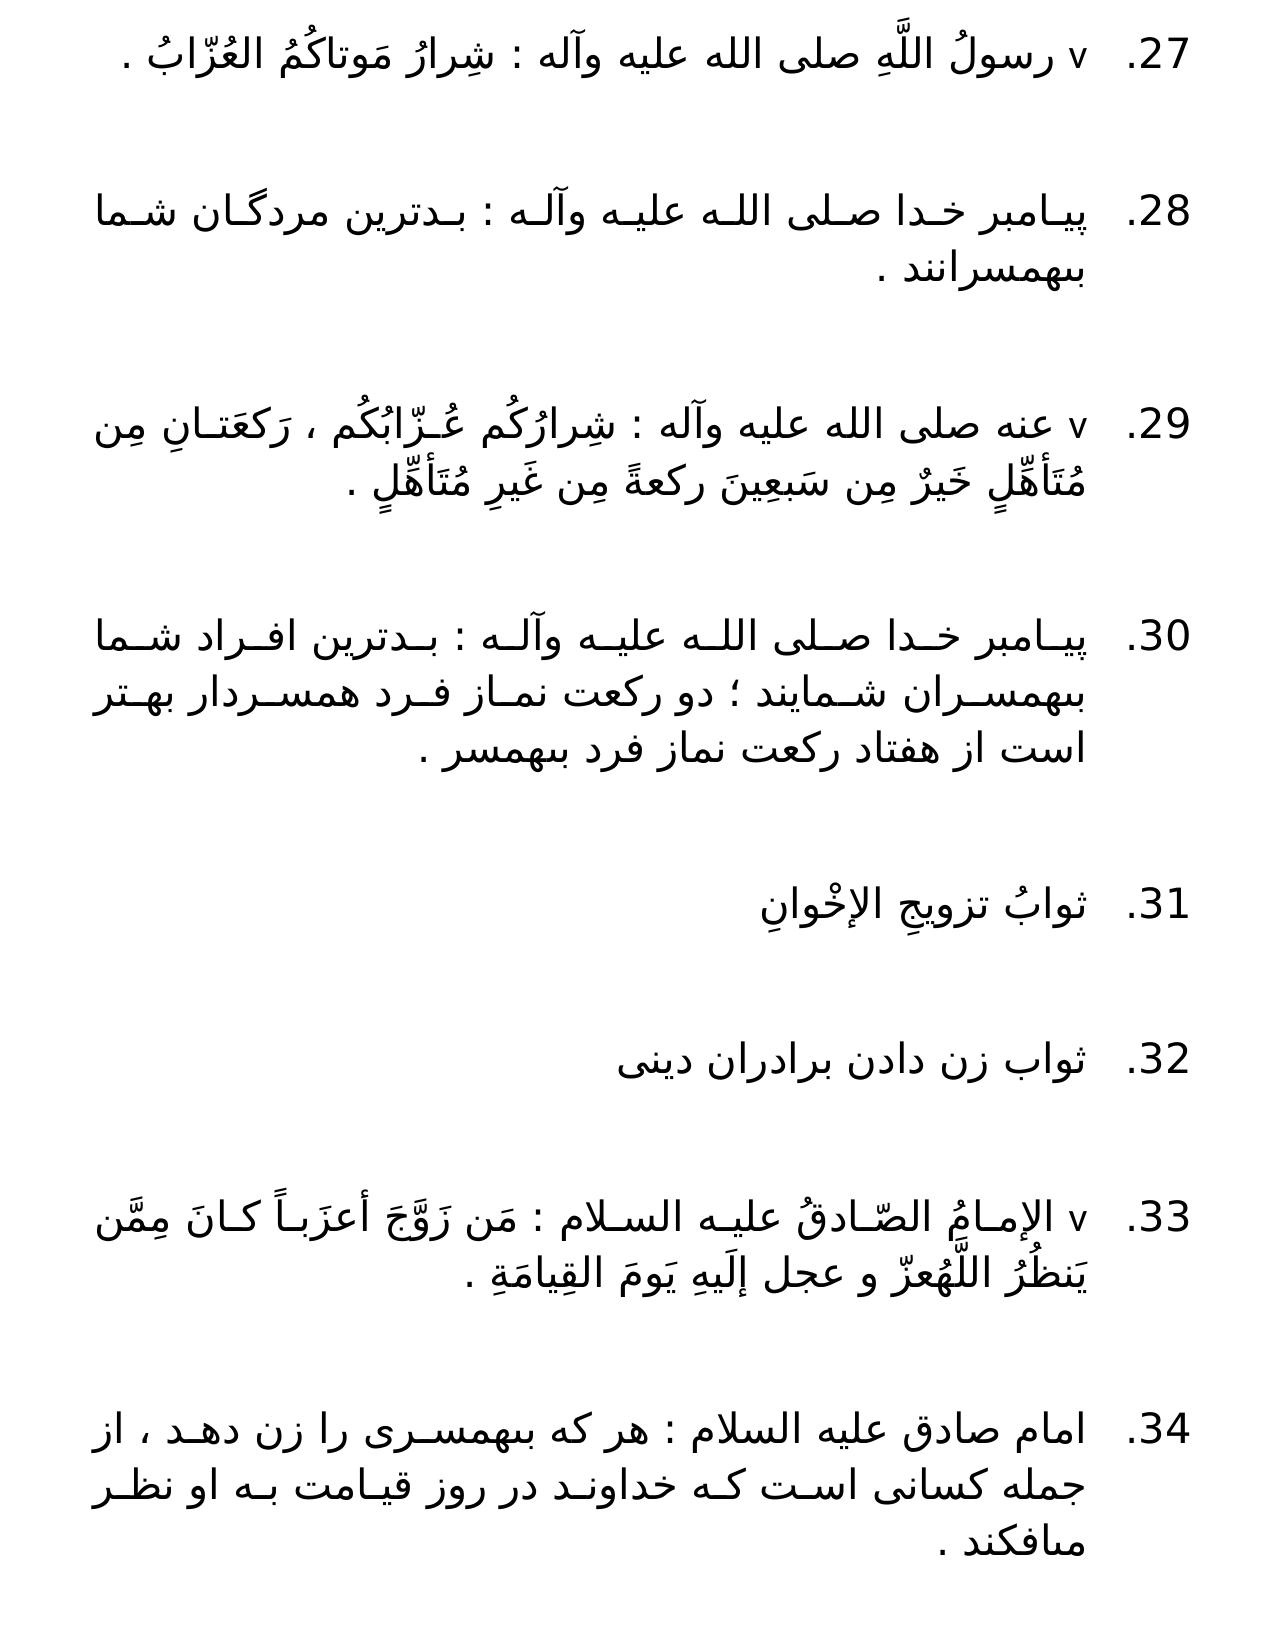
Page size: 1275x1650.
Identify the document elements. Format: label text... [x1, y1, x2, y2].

list ثوابُ تزويجِ الإخْوانِ‏ [94, 879, 1125, 928]
list ثواب زن دادن برادران دينى‏ [94, 1035, 1125, 1084]
list v عنه صلى الله عليه وآله : شِرارُكُم عُزّابُكُم ، رَكعَتانِ مِن مُتَأهِّلٍ خَيرٌ مِن سَبعِينَ ركعةً مِن غَيرِ مُتَأهِّلٍ . [94, 398, 1125, 505]
list پيامبر خدا صلى الله عليه وآله : بدترين افراد شما بى‏همسران شمايند ؛ دو ركعت نماز فرد همسردار بهتر است از هفتاد ركعت نماز فرد بى‏همسر . [94, 612, 1125, 772]
list v الإمامُ الصّادقُ عليه السلام : مَن زَوَّجَ أعزَباً كانَ مِمَّن يَنظُرُ اللَّهُ‏عزّ و عجل إلَيهِ يَومَ القِيامَةِ . [94, 1191, 1125, 1298]
list پيامبر خدا صلى الله عليه وآله : بدترين مردگان شما بى‏همسرانند . [94, 187, 1125, 291]
list v رسولُ اللَّهِ صلى الله عليه وآله : شِرارُ مَوتاكُمُ العُزّابُ . [94, 28, 1125, 79]
list امام صادق عليه السلام : هر كه بى‏همسرى را زن دهد ، از جمله كسانى است كه خداوند در روز قيامت به او نظر مى‏افكند . [94, 1405, 1125, 1565]
